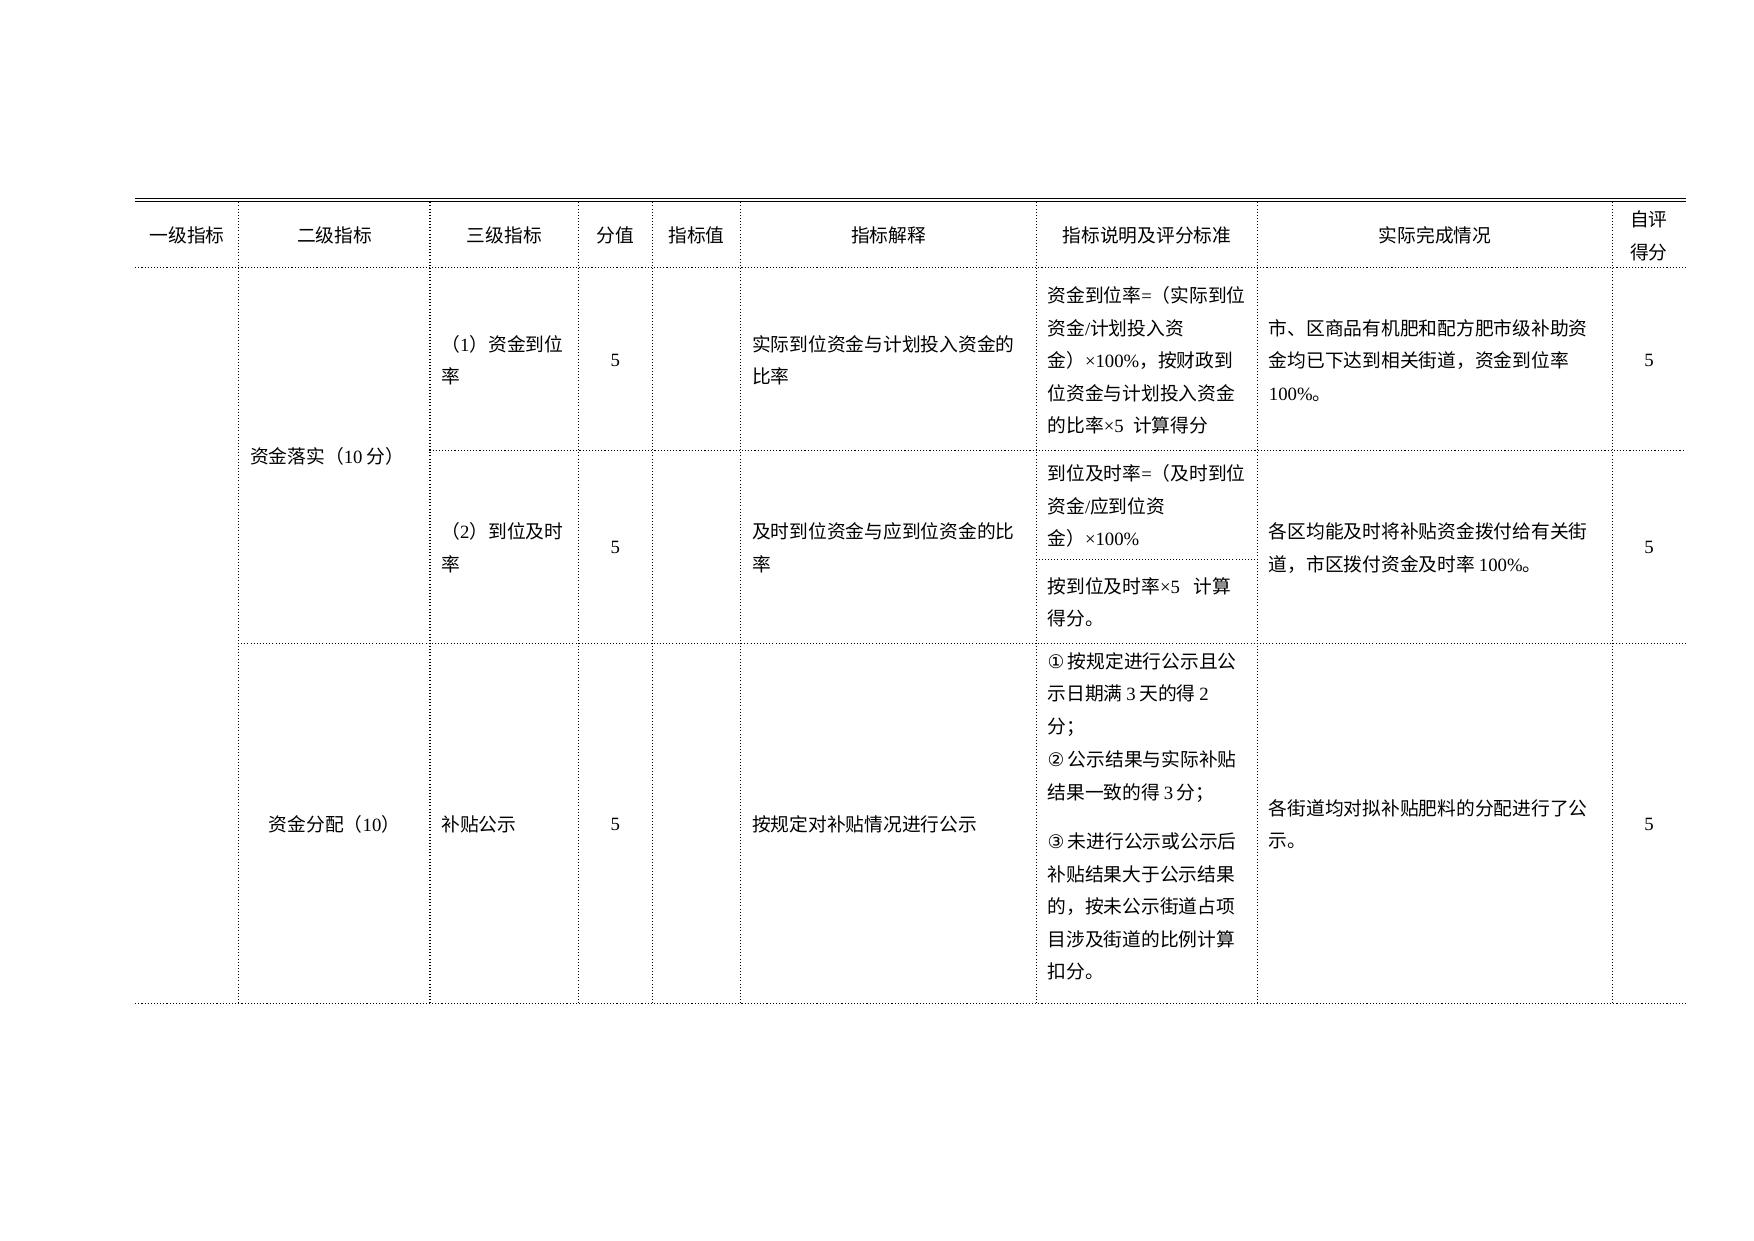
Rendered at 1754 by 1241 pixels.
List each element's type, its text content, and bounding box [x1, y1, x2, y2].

table_cell 5 [578, 267, 652, 450]
table_cell 资金分配（10） [239, 643, 430, 1003]
table_cell 市、区商品有机肥和配方肥市级补助资金均已下达到相关街道，资金到位率100%。 [1258, 267, 1612, 450]
table_header 指标值 [652, 202, 741, 267]
table_cell （2）到位及时率 [430, 450, 578, 643]
table_cell （1）资金到位率 [430, 267, 578, 450]
table_cell 实际到位资金与计划投入资金的比率 [741, 267, 1036, 450]
table_header 一级指标 [135, 202, 238, 267]
table_cell 各区均能及时将补贴资金拨付给有关街道，市区拨付资金及时率100%。 [1258, 450, 1612, 643]
table_cell 各街道均对拟补贴肥料的分配进行了公示。 [1258, 643, 1612, 1003]
table_cell [652, 643, 741, 1003]
table_cell 按规定对补贴情况进行公示 [741, 643, 1036, 1003]
table_cell [652, 450, 741, 643]
table_cell ①按规定进行公示且公示日期满3天的得2分； [1036, 643, 1257, 741]
table_cell 按到位及时率×5 计算得分。 [1036, 559, 1257, 643]
table_header 二级指标 [239, 202, 430, 267]
table_cell [652, 267, 741, 450]
table_header 实际完成情况 [1258, 202, 1612, 267]
table_cell 5 [1612, 267, 1686, 450]
table_cell 5 [578, 450, 652, 643]
table_cell 5 [1612, 643, 1686, 1003]
table_header 自评得分 [1612, 202, 1686, 267]
table_header 三级指标 [430, 202, 578, 267]
table_header 指标解释 [741, 202, 1036, 267]
table_cell ②公示结果与实际补贴结果一致的得3分； [1036, 741, 1257, 807]
table_cell 及时到位资金与应到位资金的比率 [741, 450, 1036, 643]
table_cell 资金到位率=（实际到位资金/计划投入资金）×100%，按财政到位资金与计划投入资金的比率×5 计算得分 [1036, 267, 1257, 450]
table_cell 5 [1612, 450, 1686, 643]
table_cell 补贴公示 [430, 643, 578, 1003]
table_header 分值 [578, 202, 652, 267]
table_cell 到位及时率=（及时到位资金/应到位资金）×100% [1036, 450, 1257, 559]
table_cell 5 [578, 643, 652, 1003]
table_cell ③未进行公示或公示后补贴结果大于公示结果的，按未公示街道占项目涉及街道的比例计算扣分。 [1036, 807, 1257, 1003]
table_cell 资金落实（10分） [239, 267, 430, 643]
table_header 指标说明及评分标准 [1036, 202, 1257, 267]
